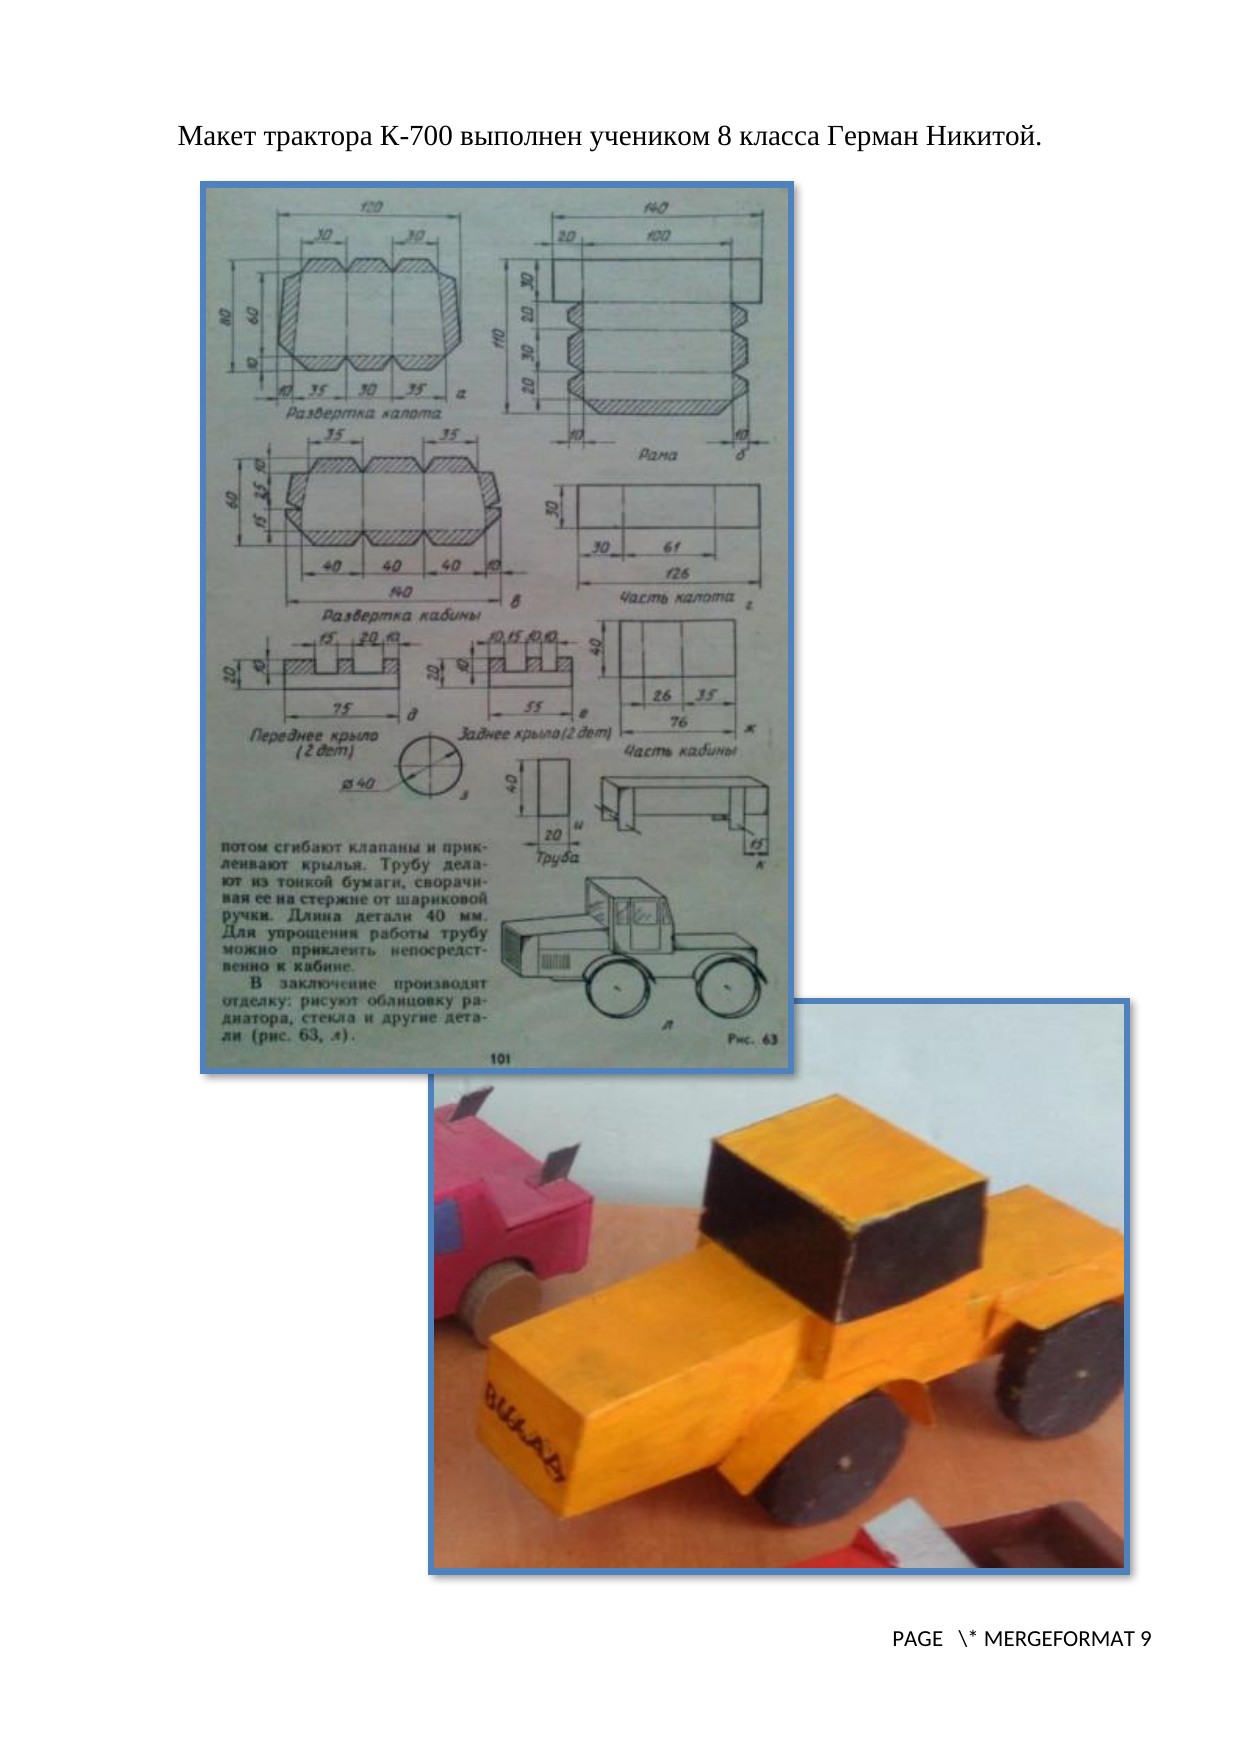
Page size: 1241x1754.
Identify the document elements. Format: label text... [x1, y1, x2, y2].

picture [206, 188, 788, 1068]
picture [434, 1004, 1124, 1568]
text Макет трактора К-700 выполнен учеником 8 класса Герман Никитой. [177, 118, 1152, 152]
